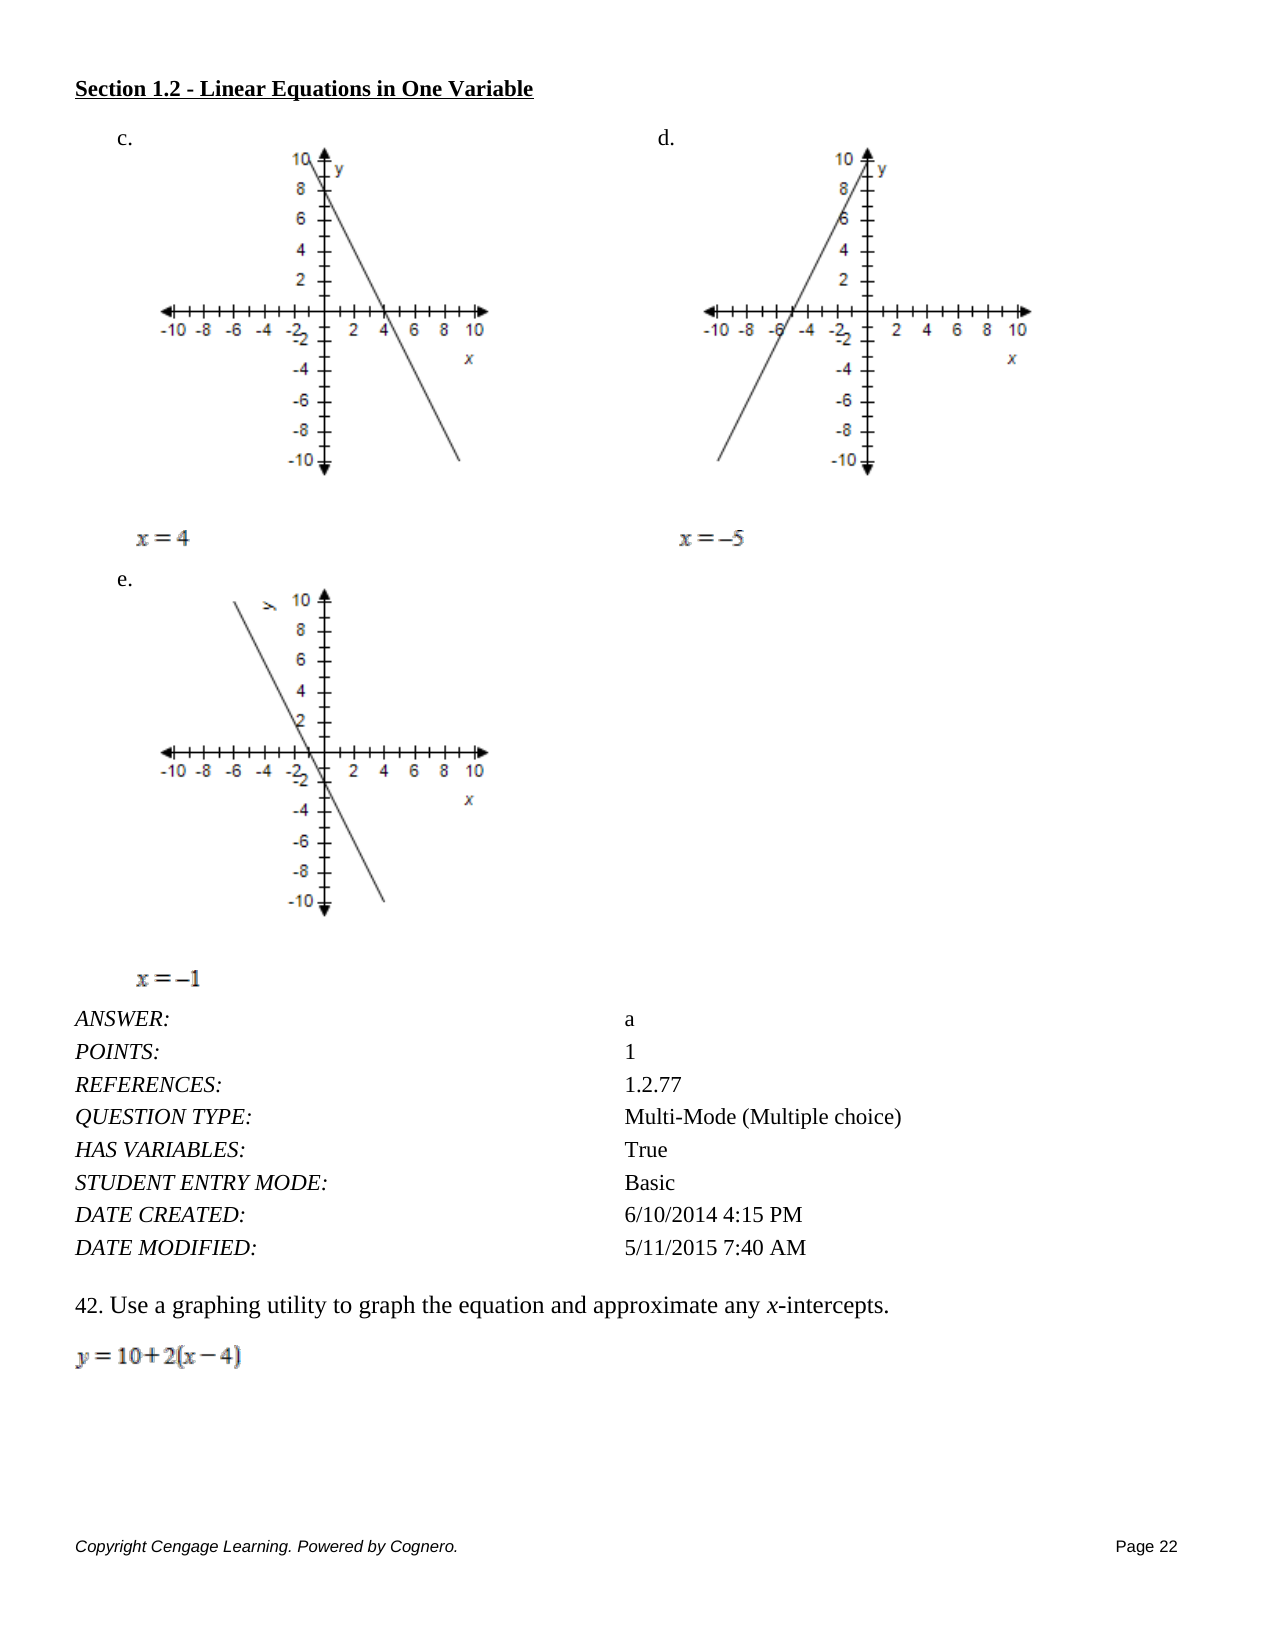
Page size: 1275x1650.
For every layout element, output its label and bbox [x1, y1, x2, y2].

table_header [75, 1290, 1200, 1406]
picture [136, 970, 201, 1000]
picture [136, 564, 512, 940]
picture [679, 530, 744, 559]
picture [136, 530, 190, 559]
table_header [75, 121, 1200, 1263]
picture [679, 123, 1055, 499]
picture [75, 1345, 241, 1380]
picture [136, 123, 512, 499]
